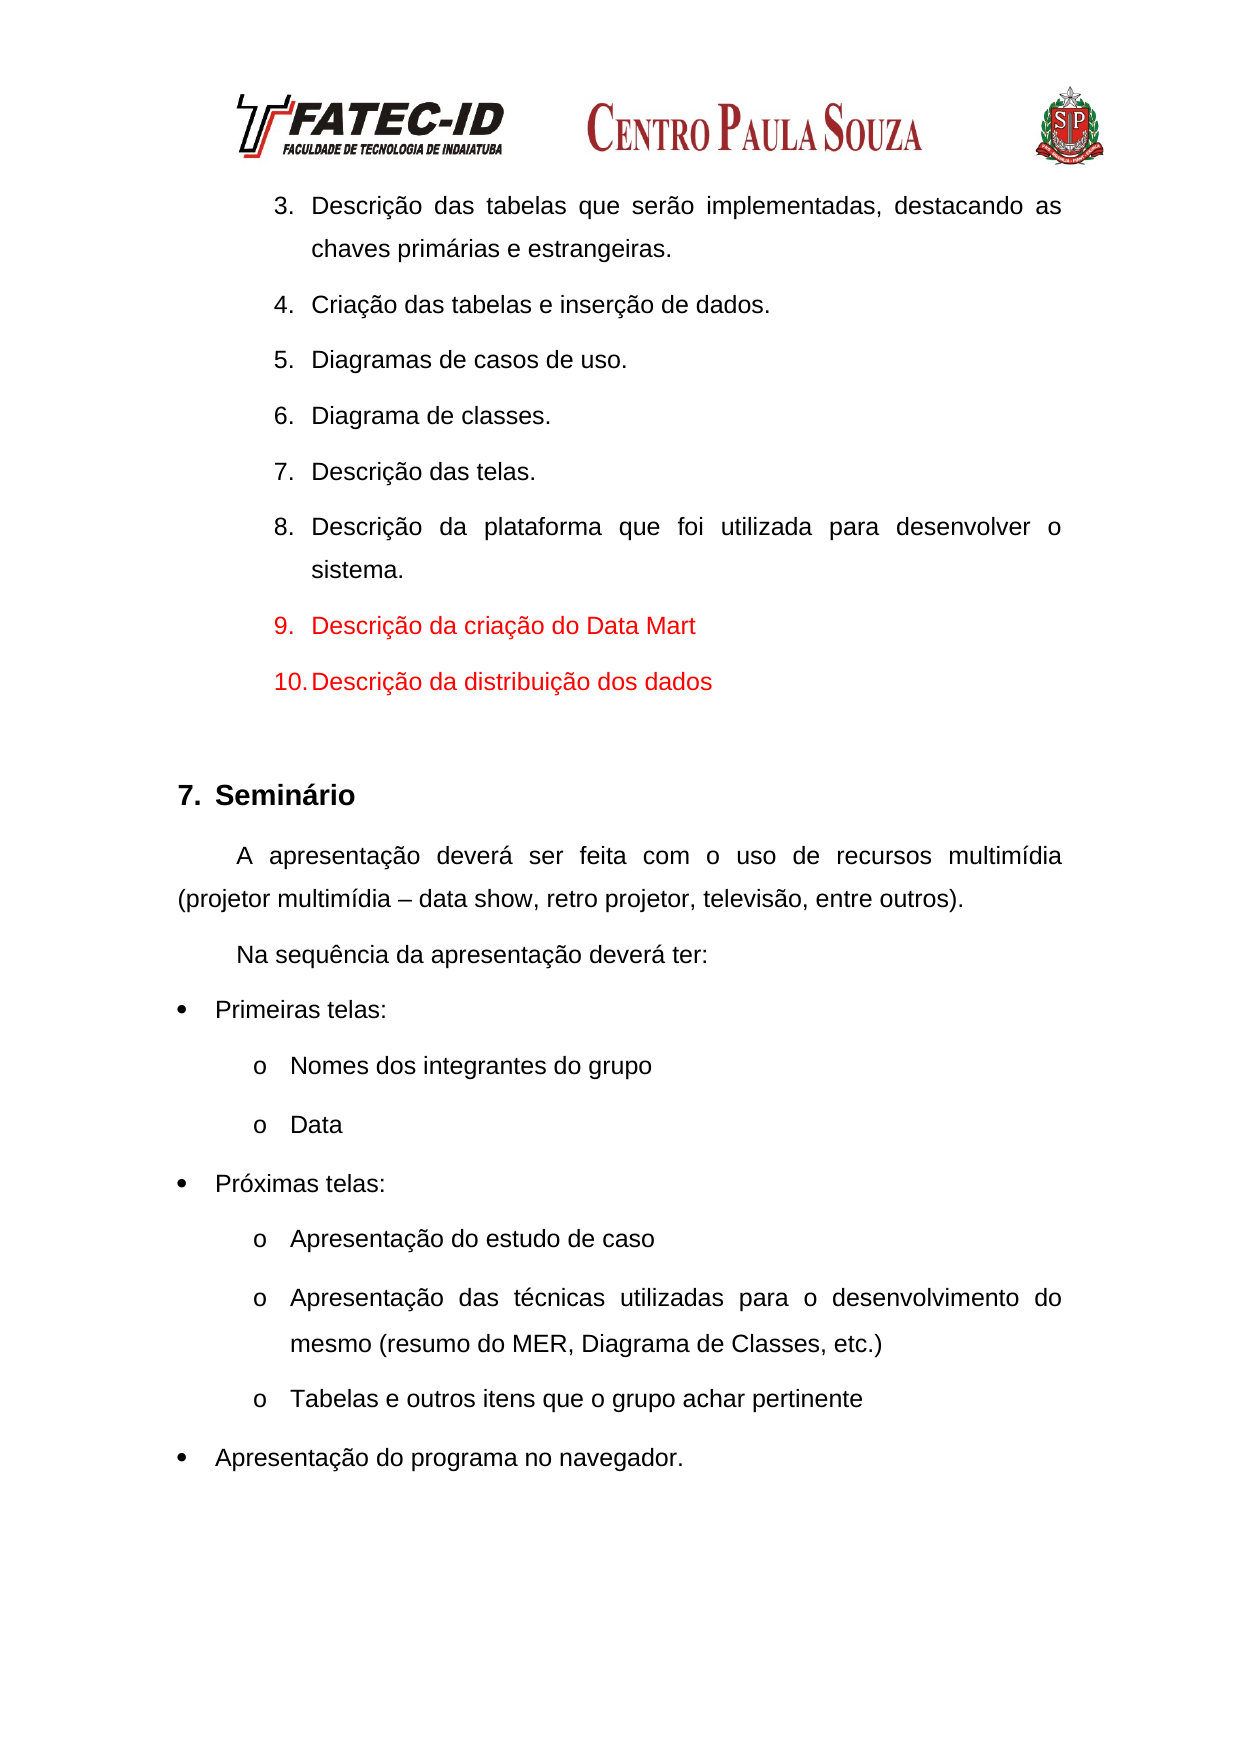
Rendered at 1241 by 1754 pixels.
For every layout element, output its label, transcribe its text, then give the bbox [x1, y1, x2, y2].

subtitle Seminário [177, 778, 1063, 812]
list Diagramas de casos de uso. [274, 346, 1063, 374]
list Data [252, 1110, 1063, 1141]
list Criação das tabelas e inserção de dados. [274, 290, 1063, 319]
list Descrição da plataforma que foi utilizada para desenvolver o sistema. [274, 512, 1063, 584]
list Apresentação do programa no navegador. [177, 1443, 1063, 1472]
list Descrição da distribuição dos dados [274, 667, 1063, 696]
text Na sequência da apresentação deverá ter: [177, 939, 1063, 968]
list Apresentação do estudo de caso [252, 1224, 1063, 1255]
list Primeiras telas: [177, 995, 1063, 1024]
list Diagrama de classes. [274, 401, 1063, 430]
list Próximas telas: [177, 1169, 1063, 1197]
list Descrição da criação do Data Mart [274, 611, 1063, 640]
list Nomes dos integrantes do grupo [252, 1051, 1063, 1082]
list Apresentação das técnicas utilizadas para o desenvolvimento do mesmo (resumo do MER, Diagrama de Classes, etc.) [252, 1283, 1063, 1357]
text A apresentação deverá ser feita com o uso de recursos multimídia (projetor multimídia – data show, retro projetor, televisão, entre outros). [177, 841, 1063, 913]
list Descrição das telas. [274, 457, 1063, 486]
picture [236, 86, 1104, 165]
list Descrição das tabelas que serão implementadas, destacando as chaves primárias e estrangeiras. [274, 191, 1063, 263]
list Tabelas e outros itens que o grupo achar pertinente [252, 1384, 1063, 1415]
